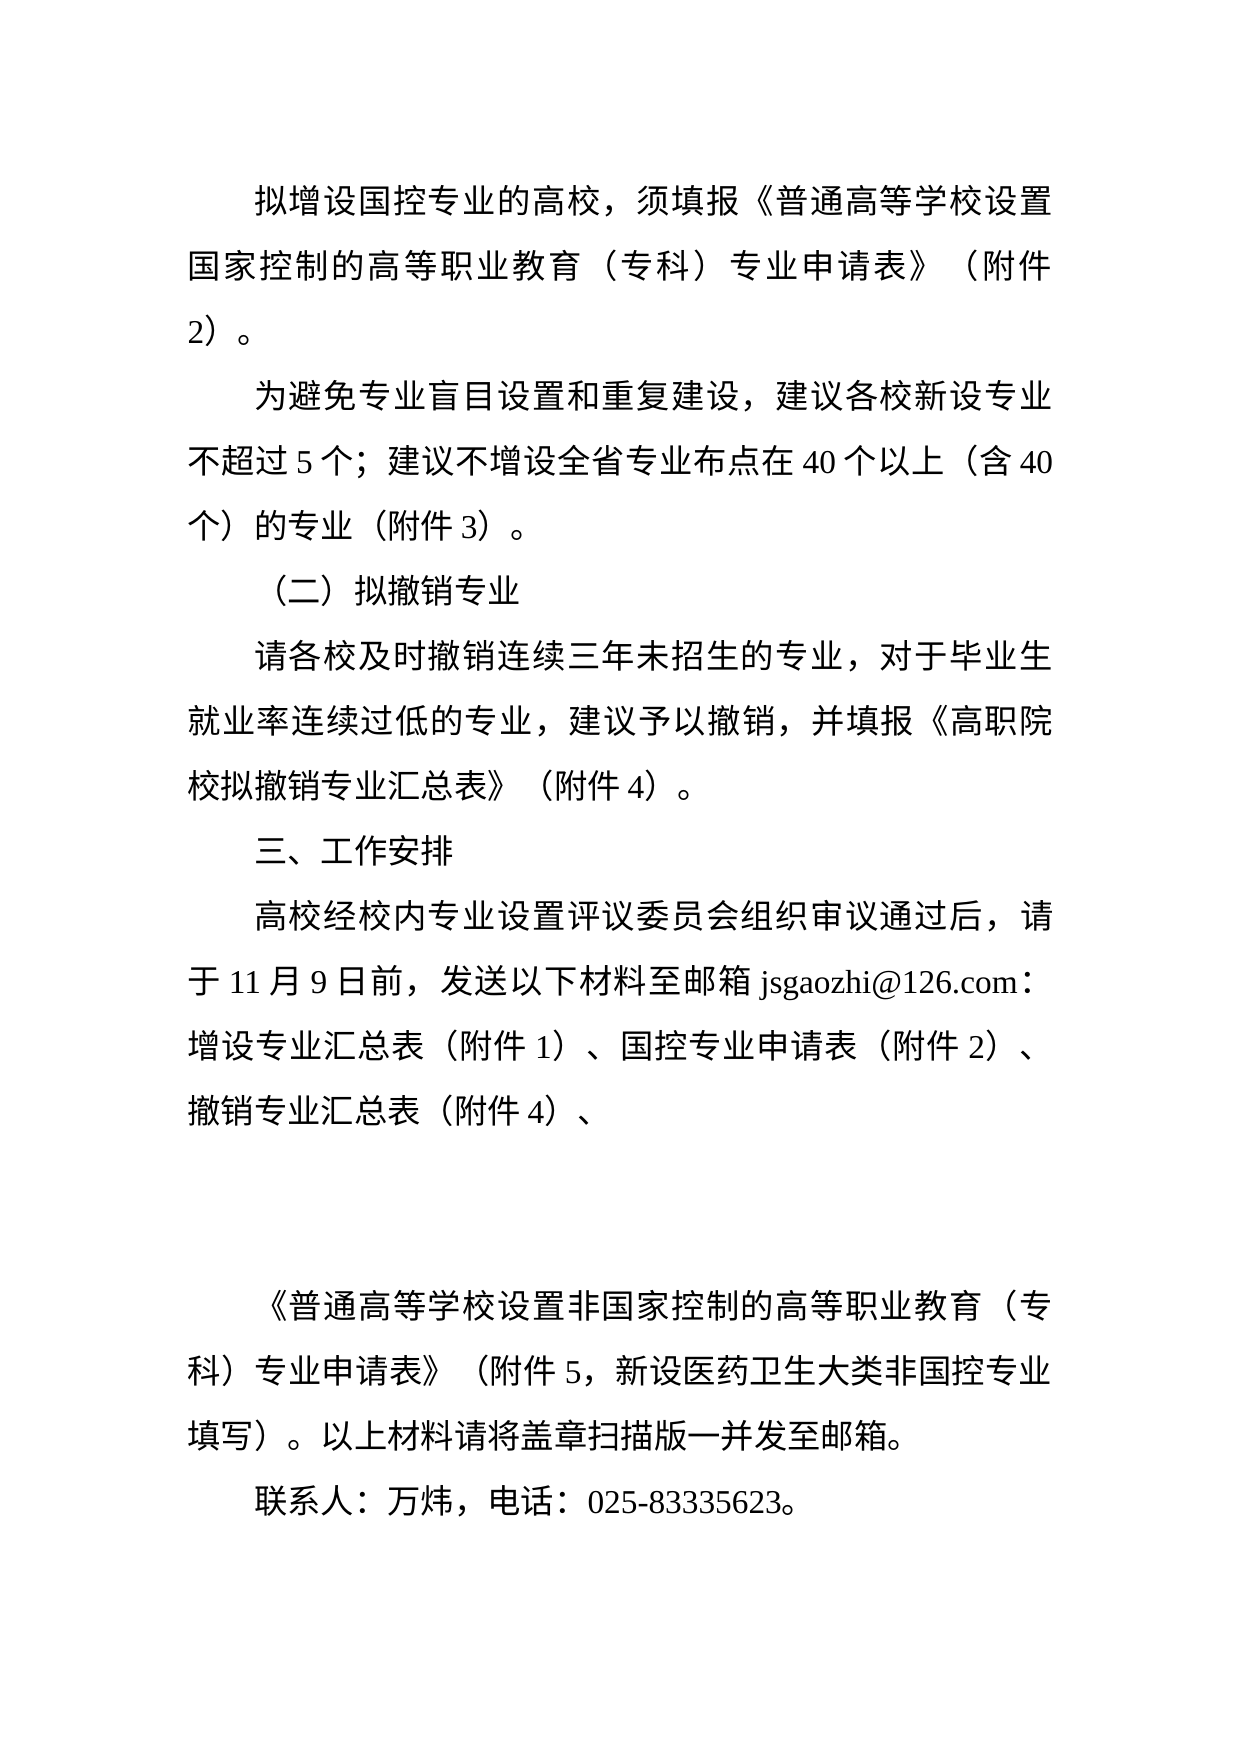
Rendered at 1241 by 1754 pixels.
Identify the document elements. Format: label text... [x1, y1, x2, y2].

text 三、工作安排 [187, 816, 1053, 881]
text 联系人：万炜，电话：025-83335623。 [187, 1466, 1053, 1531]
text 拟增设国控专业的高校，须填报《普通高等学校设置国家控制的高等职业教育（专科）专业申请表》（附件2）。 [187, 166, 1053, 361]
text 请各校及时撤销连续三年未招生的专业，对于毕业生就业率连续过低的专业，建议予以撤销，并填报《高职院校拟撤销专业汇总表》（附件4）。 [187, 621, 1053, 816]
text 为避免专业盲目设置和重复建设，建议各校新设专业不超过5个；建议不增设全省专业布点在40个以上（含40个）的专业（附件3）。 [187, 361, 1053, 556]
text 《普通高等学校设置非国家控制的高等职业教育（专科）专业申请表》（附件5，新设医药卫生大类非国控专业填写）。以上材料请将盖章扫描版一并发至邮箱。 [187, 1271, 1053, 1466]
text （二）拟撤销专业 [187, 556, 1053, 621]
text 高校经校内专业设置评议委员会组织审议通过后，请于11月9日前，发送以下材料至邮箱jsgaozhi@126.com：增设专业汇总表（附件1）、国控专业申请表（附件2）、撤销专业汇总表（附件4）、 [187, 881, 1053, 1141]
